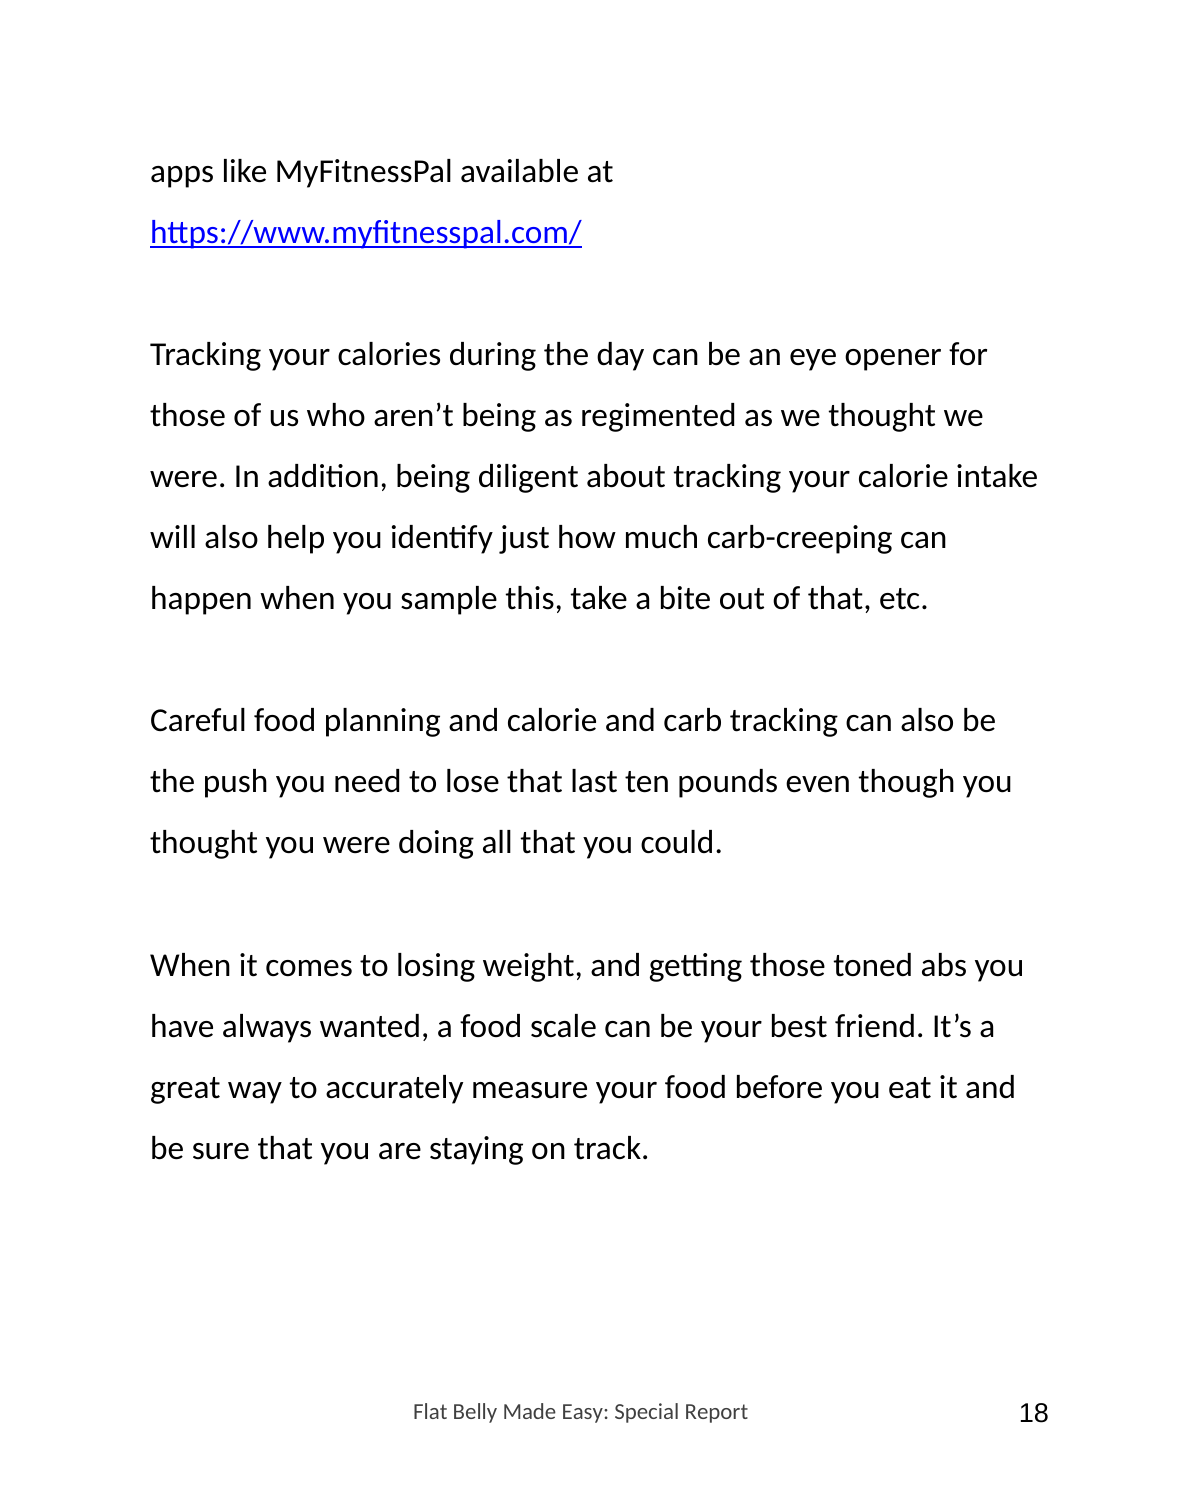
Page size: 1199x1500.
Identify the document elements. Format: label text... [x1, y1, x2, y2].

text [150, 150, 1049, 252]
text Tracking your calories during the day can be an eye opener for those of us who aren’t being as regimented as we thought we were. In addition, being diligent about tracking your calorie intake will also help you identify just how much carb-creeping can happen when you sample this, take a bite out of that, etc. [150, 333, 1049, 618]
text When it comes to losing weight, and getting those toned abs you have always wanted, a food scale can be your best friend. It’s a great way to accurately measure your food before you eat it and be sure that you are staying on track. [150, 943, 1049, 1167]
text Careful food planning and calorie and carb tracking can also be the push you need to lose that last ten pounds even though you thought you were doing all that you could. [150, 699, 1049, 862]
